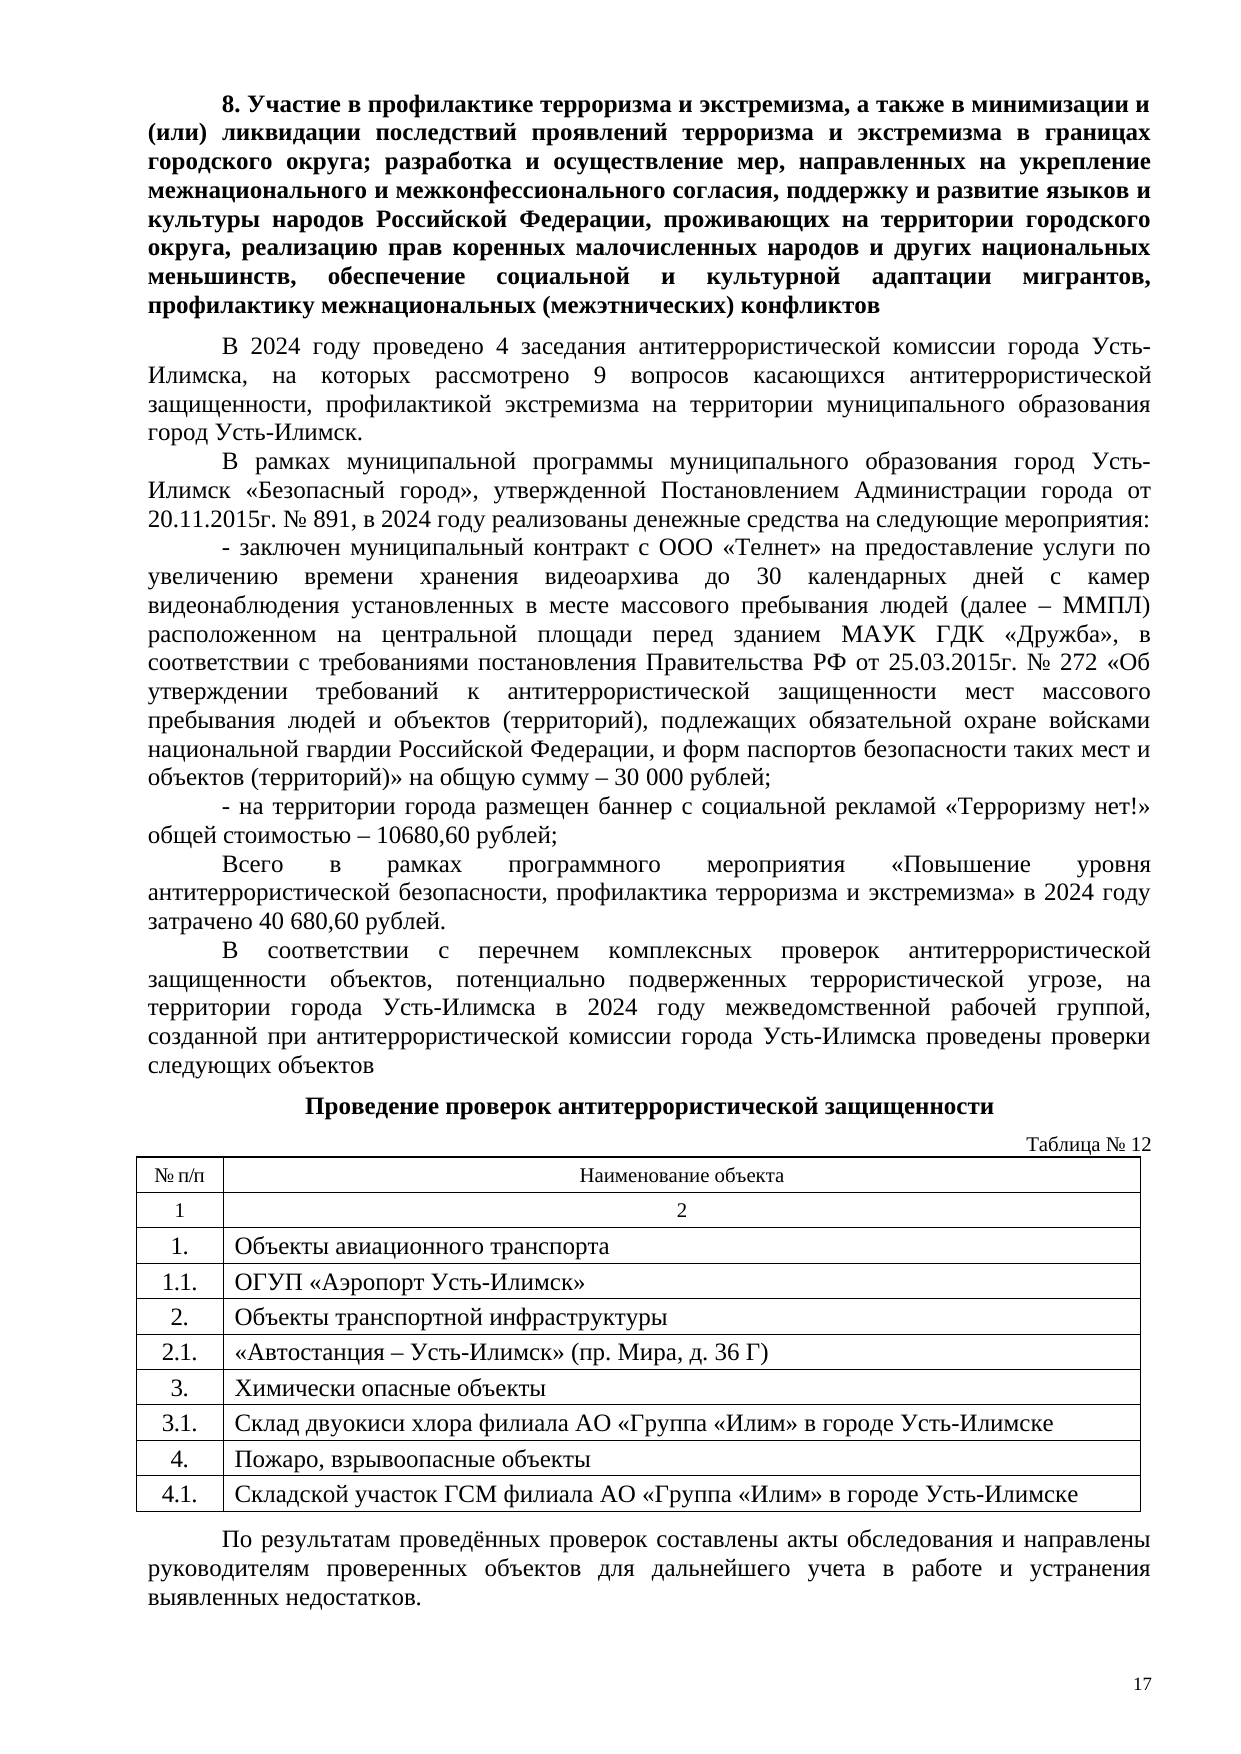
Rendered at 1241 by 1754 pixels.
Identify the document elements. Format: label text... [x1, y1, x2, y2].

text По результатам проведённых проверок составлены акты обследования и направлены руководителям проверенных объектов для дальнейшего учета в работе и устранения выявленных недостатков. [148, 1524, 1152, 1610]
table_cell Склад двуокиси хлора филиала АО «Группа «Илим» в городе Усть-Илимске [224, 1405, 1140, 1440]
text Проведение проверок антитеррористической защищенности [148, 1091, 1152, 1120]
table_header № п/п [137, 1158, 223, 1192]
table_cell Пожаро, взрывоопасные объекты [224, 1441, 1140, 1475]
text Таблица № 12 [148, 1132, 1152, 1156]
table_cell Объекты авиационного транспорта [224, 1228, 1140, 1263]
table_header Наименование объекта [224, 1158, 1140, 1192]
table_cell Складской участок ГСМ филиала АО «Группа «Илим» в городе Усть-Илимске [224, 1476, 1140, 1511]
table_cell Объекты транспортной инфраструктуры [224, 1299, 1140, 1333]
text - на территории города размещен баннер с социальной рекламой «Терроризму нет!» общей стоимостью – 10680,60 рублей; [148, 791, 1152, 849]
table_cell 2.1. [137, 1335, 223, 1369]
table_cell 3.1. [137, 1405, 223, 1440]
text Всего в рамках программного мероприятия «Повышение уровня антитеррористической безопасности, профилактика терроризма и экстремизма» в 2024 году затрачено 40 680,60 рублей. [148, 849, 1152, 935]
table_cell ОГУП «Аэропорт Усть-Илимск» [224, 1264, 1140, 1298]
table_cell 3. [137, 1370, 223, 1404]
text В рамках муниципальной программы муниципального образования город Усть-Илимск «Безопасный город», утвержденной Постановлением Администрации города от 20.11.2015г. № 891, в 2024 году реализованы денежные средства на следующие мероприятия: [148, 446, 1152, 532]
table_cell 1. [137, 1228, 223, 1263]
text - заключен муниципальный контракт с ООО «Телнет» на предоставление услуги по увеличению времени хранения видеоархива до 30 календарных дней с камер видеонаблюдения установленных в месте массового пребывания людей (далее – ММПЛ) расположенном на центральной площади перед зданием МАУК ГДК «Дружба», в соответствии с требованиями постановления Правительства РФ от 25.03.2015г. № 272 «Об утверждении требований к антитеррористической защищенности мест массового пребывания людей и объектов (территорий), подлежащих обязательной охране войсками национальной гвардии Российской Федерации, и форм паспортов безопасности таких мест и объектов (территорий)» на общую сумму – 30 000 рублей; [148, 532, 1152, 791]
table_cell 1 [137, 1193, 223, 1227]
text В 2024 году проведено 4 заседания антитеррористической комиссии города Усть-Илимска, на которых рассмотрено 9 вопросов касающихся антитеррористической защищенности, профилактикой экстремизма на территории муниципального образования город Усть-Илимск. [148, 331, 1152, 446]
table_cell 2 [224, 1193, 1140, 1227]
subtitle 8. Участие в профилактике терроризма и экстремизма, а также в минимизации и (или) ликвидации последствий проявлений терроризма и экстремизма в границах городского округа; разработка и осуществление мер, направленных на укрепление межнационального и межконфессионального согласия, поддержку и развитие языков и культуры народов Российской Федерации, проживающих на территории городского округа, реализацию прав коренных малочисленных народов и других национальных меньшинств, обеспечение социальной и культурной адаптации мигрантов, профилактику межнациональных (межэтнических) конфликтов [148, 89, 1152, 319]
table_cell 4.1. [137, 1476, 223, 1511]
text В соответствии с перечнем комплексных проверок антитеррористической защищенности объектов, потенциально подверженных террористической угрозе, на территории города Усть-Илимска в 2024 году межведомственной рабочей группой, созданной при антитеррористической комиссии города Усть-Илимска проведены проверки следующих объектов [148, 935, 1152, 1079]
table_cell 4. [137, 1441, 223, 1475]
table_cell 2. [137, 1299, 223, 1333]
table_cell Химически опасные объекты [224, 1370, 1140, 1404]
table_cell 1.1. [137, 1264, 223, 1298]
table_cell «Автостанция – Усть-Илимск» (пр. Мира, д. 36 Г) [224, 1335, 1140, 1369]
